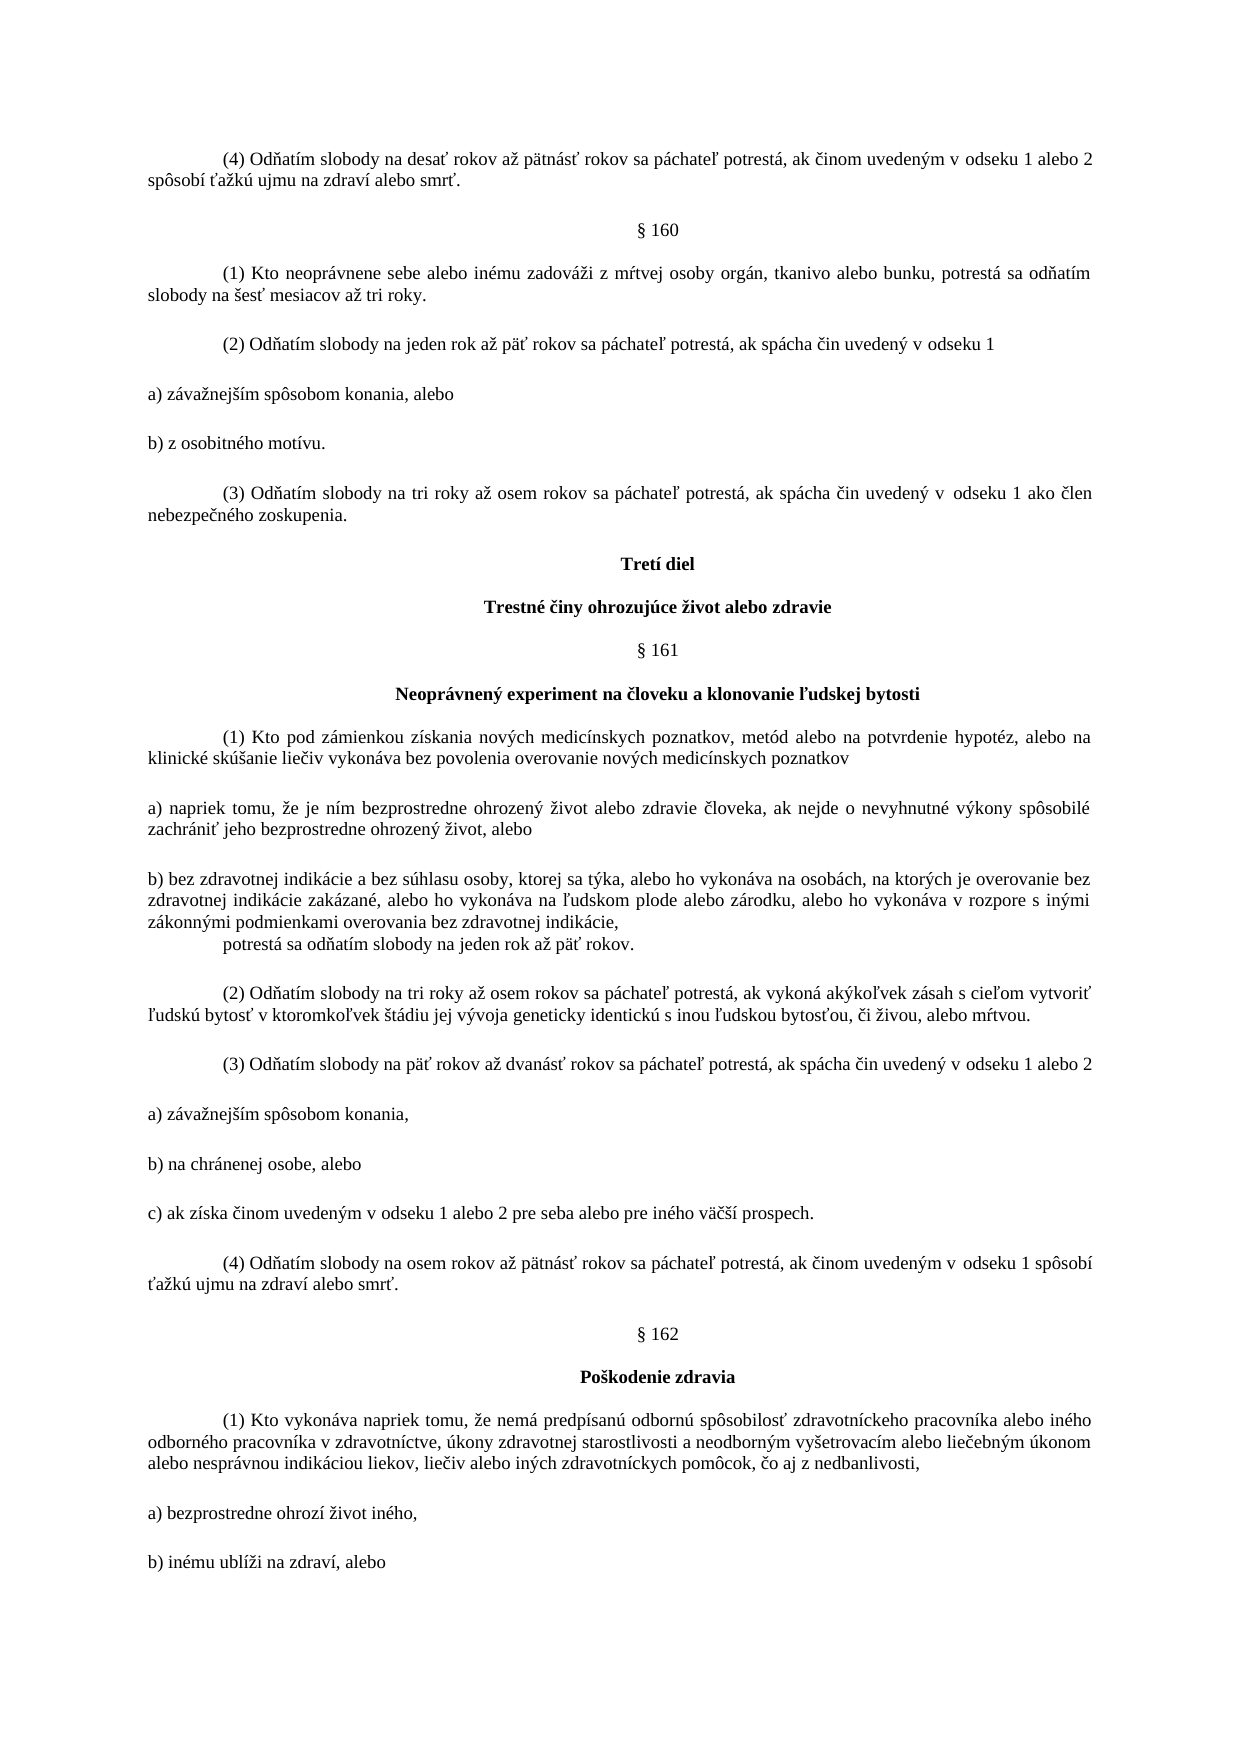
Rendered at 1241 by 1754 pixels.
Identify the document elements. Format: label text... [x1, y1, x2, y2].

text b) z osobitného motívu. [148, 432, 1092, 454]
text (3) Odňatím slobody na tri roky až osem rokov sa páchateľ potrestá, ak spácha čin uvedený v odseku 1 ako člen nebezpečného zoskupenia. [148, 482, 1092, 525]
text (3) Odňatím slobody na päť rokov až dvanásť rokov sa páchateľ potrestá, ak spácha čin uvedený v odseku 1 alebo 2 [148, 1053, 1092, 1075]
text a) bezprostredne ohrozí život iného, [148, 1502, 1092, 1523]
text (1) Kto neoprávnene sebe alebo inému zadováži z mŕtvej osoby orgán, tkanivo alebo bunku, potrestá sa odňatím slobody na šesť mesiacov až tri roky. [148, 262, 1092, 305]
text Tretí diel [148, 553, 1092, 574]
text a) závažnejším spôsobom konania, alebo [148, 383, 1092, 404]
text potrestá sa odňatím slobody na jeden rok až päť rokov. [148, 932, 1092, 954]
text (1) Kto vykonáva napriek tomu, že nemá predpísanú odbornú spôsobilosť zdravotníckeho pracovníka alebo iného odborného pracovníka v zdravotníctve, úkony zdravotnej starostlivosti a neodborným vyšetrovacím alebo liečebným úkonom alebo nesprávnou indikáciou liekov, liečiv alebo iných zdravotníckych pomôcok, čo aj z nedbanlivosti, [148, 1409, 1092, 1474]
text (2) Odňatím slobody na jeden rok až päť rokov sa páchateľ potrestá, ak spácha čin uvedený v odseku 1 [148, 333, 1092, 355]
text § 162 [148, 1323, 1092, 1344]
text a) napriek tomu, že je ním bezprostredne ohrozený život alebo zdravie človeka, ak nejde o nevyhnutné výkony spôsobilé zachrániť jeho bezprostredne ohrozený život, alebo [148, 797, 1092, 840]
text (1) Kto pod zámienkou získania nových medicínskych poznatkov, metód alebo na potvrdenie hypotéz, alebo na klinické skúšanie liečiv vykonáva bez povolenia overovanie nových medicínskych poznatkov [148, 726, 1092, 769]
text Poškodenie zdravia [148, 1366, 1092, 1387]
text § 161 [148, 639, 1092, 661]
text (4) Odňatím slobody na desať rokov až pätnásť rokov sa páchateľ potrestá, ak činom uvedeným v odseku 1 alebo 2 spôsobí ťažkú ujmu na zdraví alebo smrť. [148, 148, 1092, 191]
text a) závažnejším spôsobom konania, [148, 1103, 1092, 1124]
text b) inému ublíži na zdraví, alebo [148, 1551, 1092, 1573]
text (4) Odňatím slobody na osem rokov až pätnásť rokov sa páchateľ potrestá, ak činom uvedeným v odseku 1 spôsobí ťažkú ujmu na zdraví alebo smrť. [148, 1252, 1092, 1295]
text b) bez zdravotnej indikácie a bez súhlasu osoby, ktorej sa týka, alebo ho vykonáva na osobách, na ktorých je overovanie bez zdravotnej indikácie zakázané, alebo ho vykonáva na ľudskom plode alebo zárodku, alebo ho vykonáva v rozpore s inými zákonnými podmienkami overovania bez zdravotnej indikácie, [148, 868, 1092, 932]
text c) ak získa činom uvedeným v odseku 1 alebo 2 pre seba alebo pre iného väčší prospech. [148, 1202, 1092, 1223]
text b) na chránenej osobe, alebo [148, 1152, 1092, 1174]
text Neoprávnený experiment na človeku a klonovanie ľudskej bytosti [148, 682, 1092, 704]
text Trestné činy ohrozujúce život alebo zdravie [148, 596, 1092, 618]
text (2) Odňatím slobody na tri roky až osem rokov sa páchateľ potrestá, ak vykoná akýkoľvek zásah s cieľom vytvoriť ľudskú bytosť v ktoromkoľvek štádiu jej vývoja geneticky identickú s inou ľudskou bytosťou, či živou, alebo mŕtvou. [148, 982, 1092, 1025]
text § 160 [148, 219, 1092, 240]
